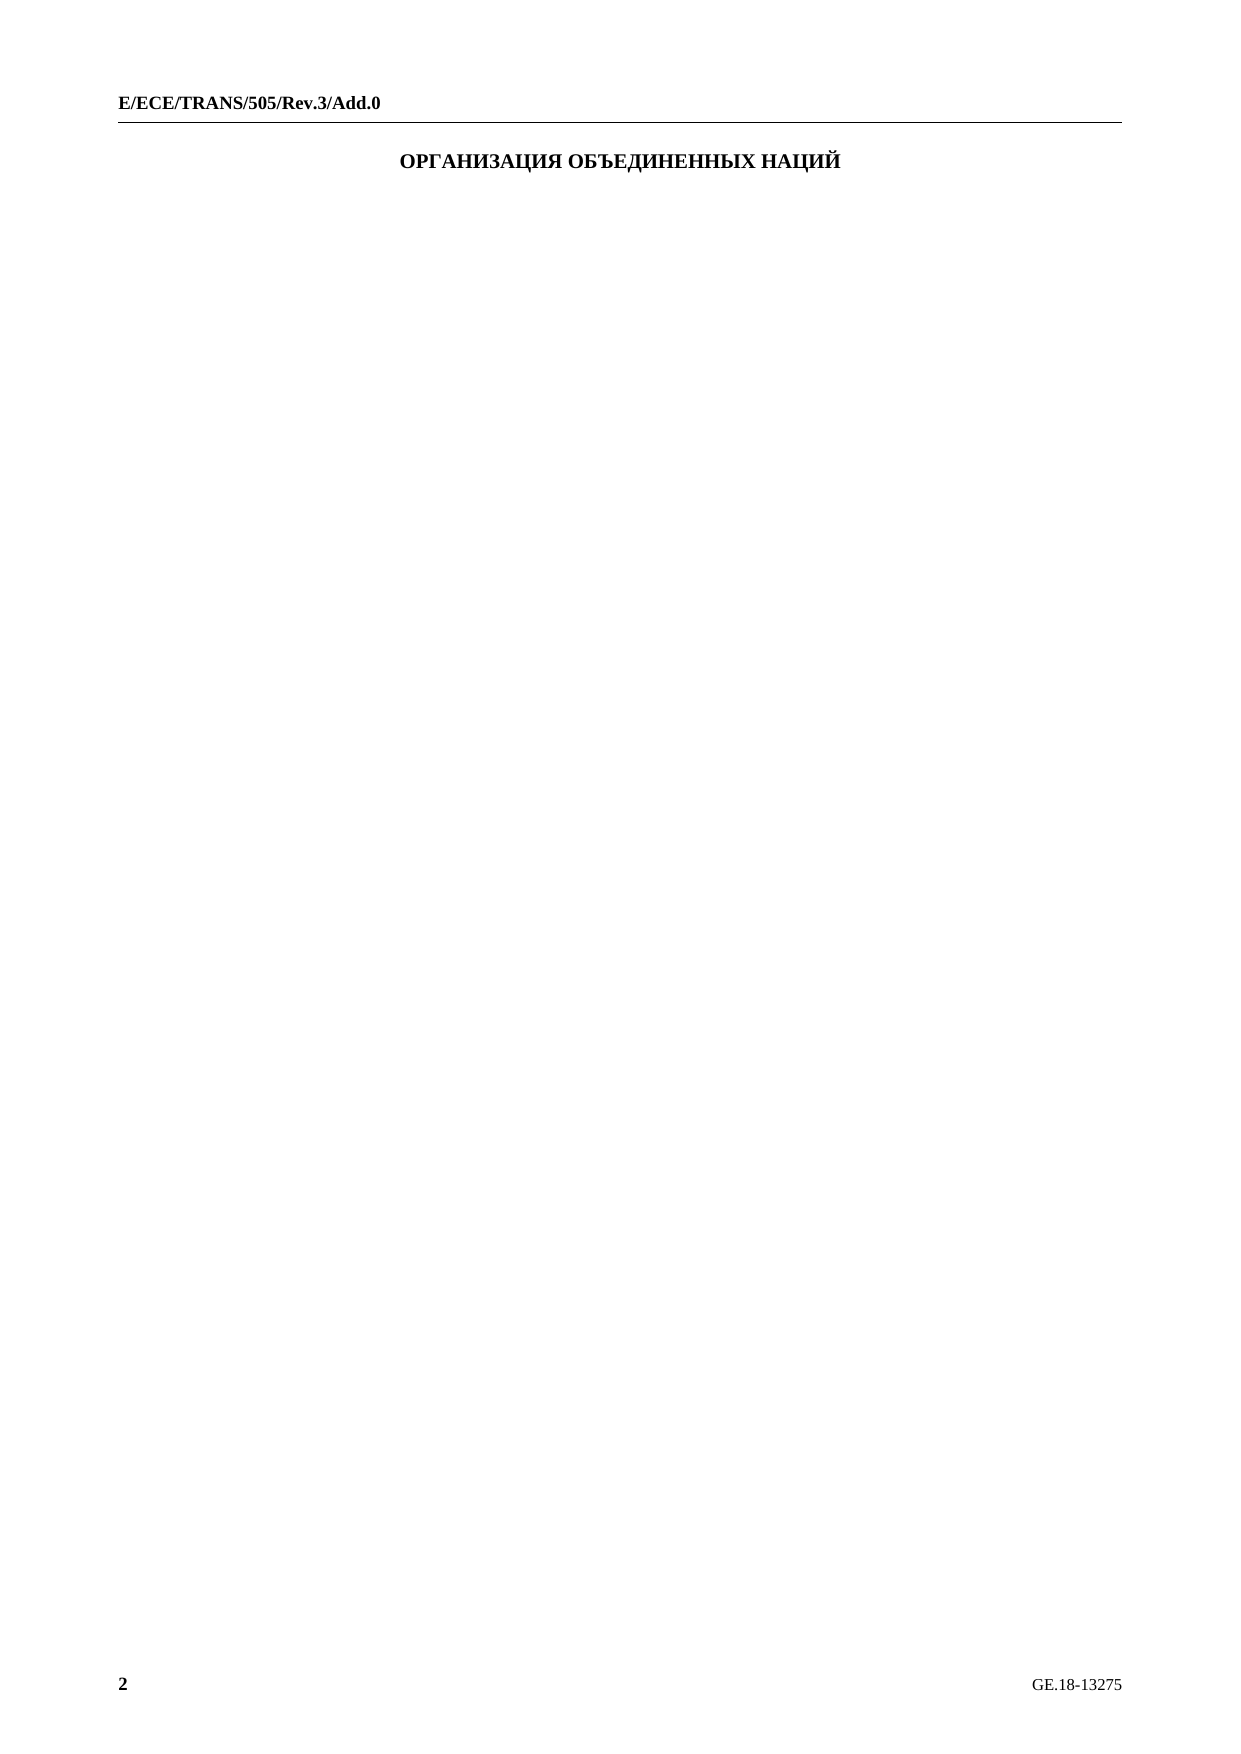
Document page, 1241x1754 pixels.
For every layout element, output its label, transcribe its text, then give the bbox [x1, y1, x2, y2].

text ОРГАНИЗАЦИЯ ОБЪЕДИНЕННЫХ НАЦИЙ [236, 148, 1004, 173]
